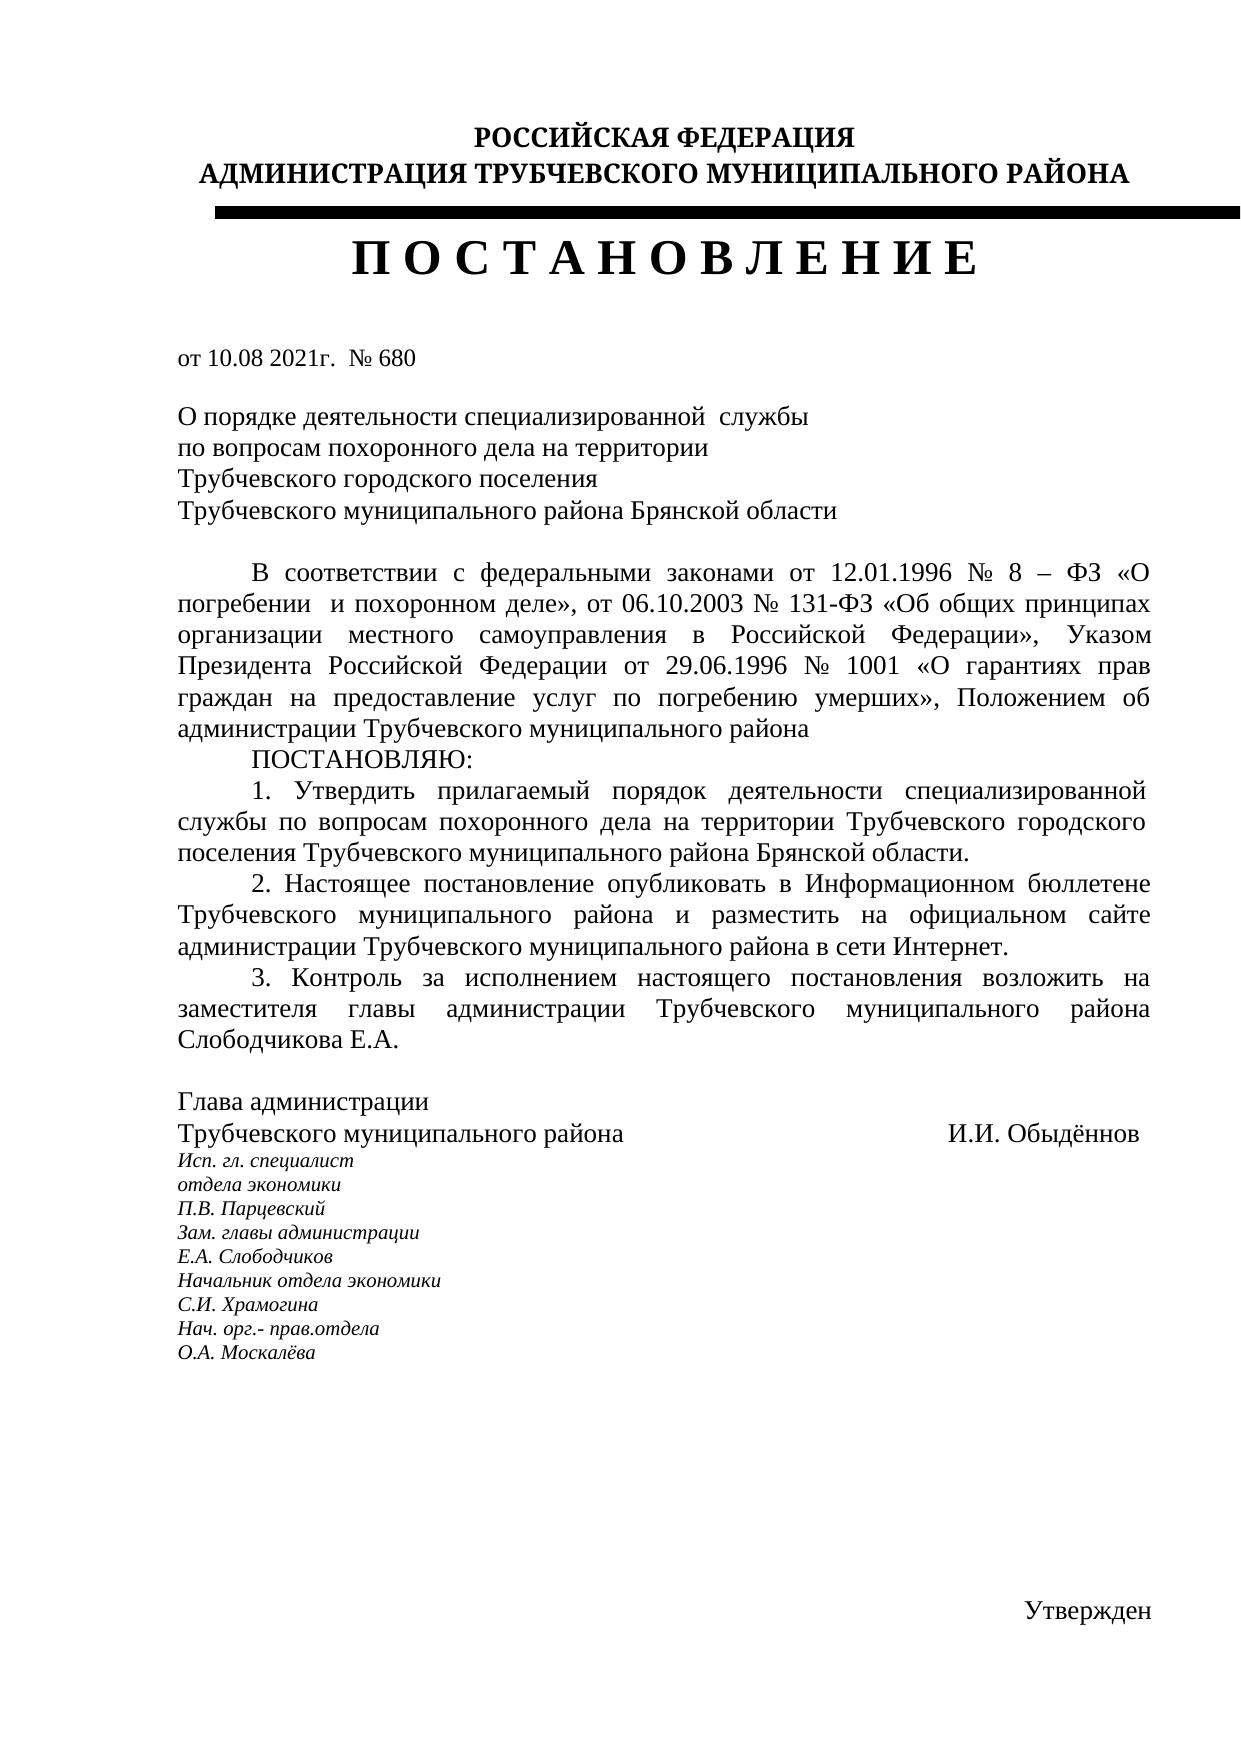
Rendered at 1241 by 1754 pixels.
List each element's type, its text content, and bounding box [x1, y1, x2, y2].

text Е.А. Слободчиков [177, 1244, 1152, 1268]
text С.И. Храмогина [177, 1292, 1152, 1316]
text 3. Контроль за исполнением настоящего постановления возложить на заместителя главы администрации Трубчевского муниципального района Слободчикова Е.А. [177, 961, 1152, 1054]
text РОССИЙСКАЯ ФЕДЕРАЦИЯ [177, 118, 1152, 155]
text Утвержден [177, 1594, 1152, 1626]
text Нач. орг.- прав.отдела [177, 1316, 1152, 1340]
text Исп. гл. специалист [177, 1148, 1152, 1172]
text Глава администрации [177, 1086, 1152, 1117]
text О порядке деятельности специализированной службы [177, 400, 1152, 431]
text Зам. главы администрации [177, 1220, 1152, 1244]
text Трубчевского городского поселения [177, 463, 1152, 494]
text В соответствии с федеральными законами от 12.01.1996 № 8 – ФЗ «О погребении и похоронном деле», от 06.10.2003 № 131-ФЗ «Об общих принципах организации местного самоуправления в Российской Федерации», Указом Президента Российской Федерации от 29.06.1996 № 1001 «О гарантиях прав граждан на предоставление услуг по погребению умерших», Положением об администрации Трубчевского муниципального района [177, 556, 1152, 743]
text АДМИНИСТРАЦИЯ ТРУБЧЕВСКОГО МУНИЦИПАЛЬНОГО РАЙОНА [177, 155, 1152, 192]
text по вопросам похоронного дела на территории [177, 431, 1152, 463]
text 2. Настоящее постановление опубликовать в Информационном бюллетене Трубчевского муниципального района и разместить на официальном сайте администрации Трубчевского муниципального района в сети Интернет. [177, 867, 1152, 961]
text ПОСТАНОВЛЯЮ: [177, 743, 1152, 774]
text П.В. Парцевский [177, 1196, 1152, 1220]
text П О С Т А Н О В Л Е Н И Е [177, 228, 1152, 285]
text Трубчевского муниципального района Брянской области [177, 494, 1152, 525]
text от 10.08 2021г. № 680 [177, 343, 1152, 372]
text О.А. Москалёва [177, 1340, 1152, 1364]
text Трубчевского муниципального района И.И. Обыдённов [177, 1117, 1152, 1148]
text отдела экономики [177, 1172, 1152, 1196]
list 1. Утвердить прилагаемый порядок деятельности специализированной службы по вопросам похоронного дела на территории Трубчевского городского поселения Трубчевского муниципального района Брянской области. [177, 774, 1147, 867]
text Начальник отдела экономики [177, 1268, 1152, 1292]
